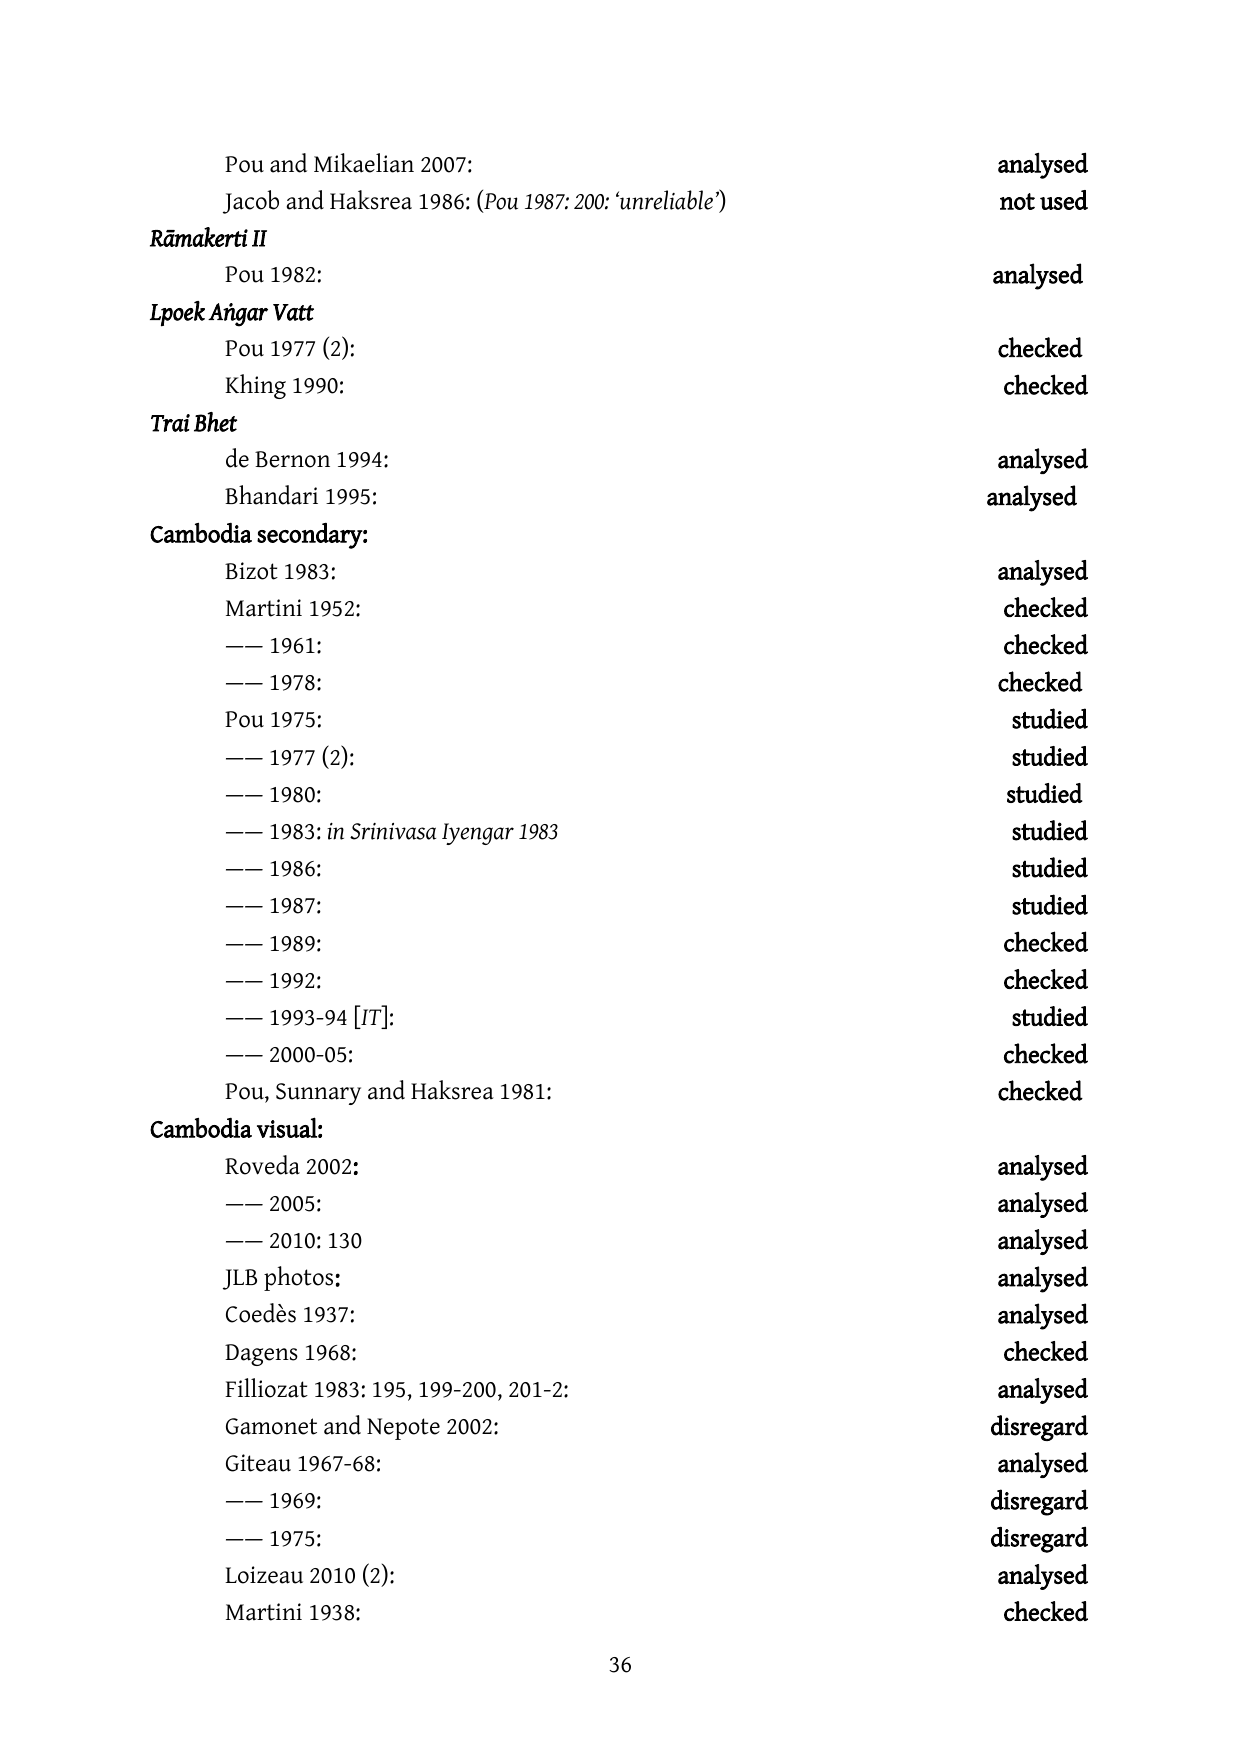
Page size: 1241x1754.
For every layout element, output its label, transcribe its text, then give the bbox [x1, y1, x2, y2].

text Pou 1975: studied [150, 706, 1090, 735]
text —— 2010: 130 analysed [150, 1227, 1090, 1255]
text —— 1977 (2): studied [150, 743, 1090, 772]
text Pou 1982: analysed [150, 261, 1090, 290]
text —— 1983: in Srinivasa Iyengar 1983 studied [150, 817, 1090, 846]
text Khing 1990: checked [150, 372, 1090, 401]
text —— 1992: checked [150, 966, 1090, 995]
text —— 1961: checked [150, 632, 1090, 660]
text Giteau 1967-68: analysed [150, 1450, 1090, 1478]
text —— 1993-94 [IT]: studied [150, 1003, 1090, 1032]
text —— 1978: checked [150, 669, 1090, 698]
text Dagens 1968: checked [150, 1338, 1090, 1367]
text —— 2005: analysed [150, 1189, 1090, 1218]
text Pou and Mikaelian 2007: analysed [150, 150, 1090, 179]
text Trai Bhet [150, 409, 1090, 437]
text Martini 1938: checked [150, 1598, 1090, 1627]
text Pou, Sunnary and Haksrea 1981: checked [150, 1078, 1090, 1107]
text —— 2000-05: checked [150, 1041, 1090, 1069]
text —— 1987: studied [150, 892, 1090, 921]
text —— 1975: disregard [150, 1524, 1090, 1553]
text —— 1989: checked [150, 929, 1090, 958]
text Jacob and Haksrea 1986: (Pou 1987: 200: ‘unreliable’) not used [150, 187, 1090, 216]
text Lpoek Aṅgar Vatt [150, 298, 1090, 326]
text Bhandari 1995: analysed [150, 483, 1090, 512]
text Loizeau 2010 (2): analysed [150, 1561, 1090, 1590]
text Filliozat 1983: 195, 199-200, 201-2: analysed [150, 1375, 1090, 1404]
text Pou 1977 (2): checked [150, 335, 1090, 363]
text Roveda 2002: analysed [150, 1152, 1090, 1181]
text Coedès 1937: analysed [150, 1301, 1090, 1330]
text Rāmakerti II [150, 224, 1090, 253]
text —— 1986: studied [150, 855, 1090, 883]
text Cambodia visual: [150, 1115, 1090, 1144]
text Bizot 1983: analysed [150, 557, 1090, 586]
text JLB photos: analysed [150, 1264, 1090, 1293]
text —— 1980: studied [150, 780, 1090, 809]
text Cambodia secondary: [150, 520, 1090, 549]
text —— 1969: disregard [150, 1487, 1090, 1516]
text de Bernon 1994: analysed [150, 446, 1090, 474]
text Gamonet and Nepote 2002: disregard [150, 1412, 1090, 1441]
text Martini 1952: checked [150, 594, 1090, 623]
